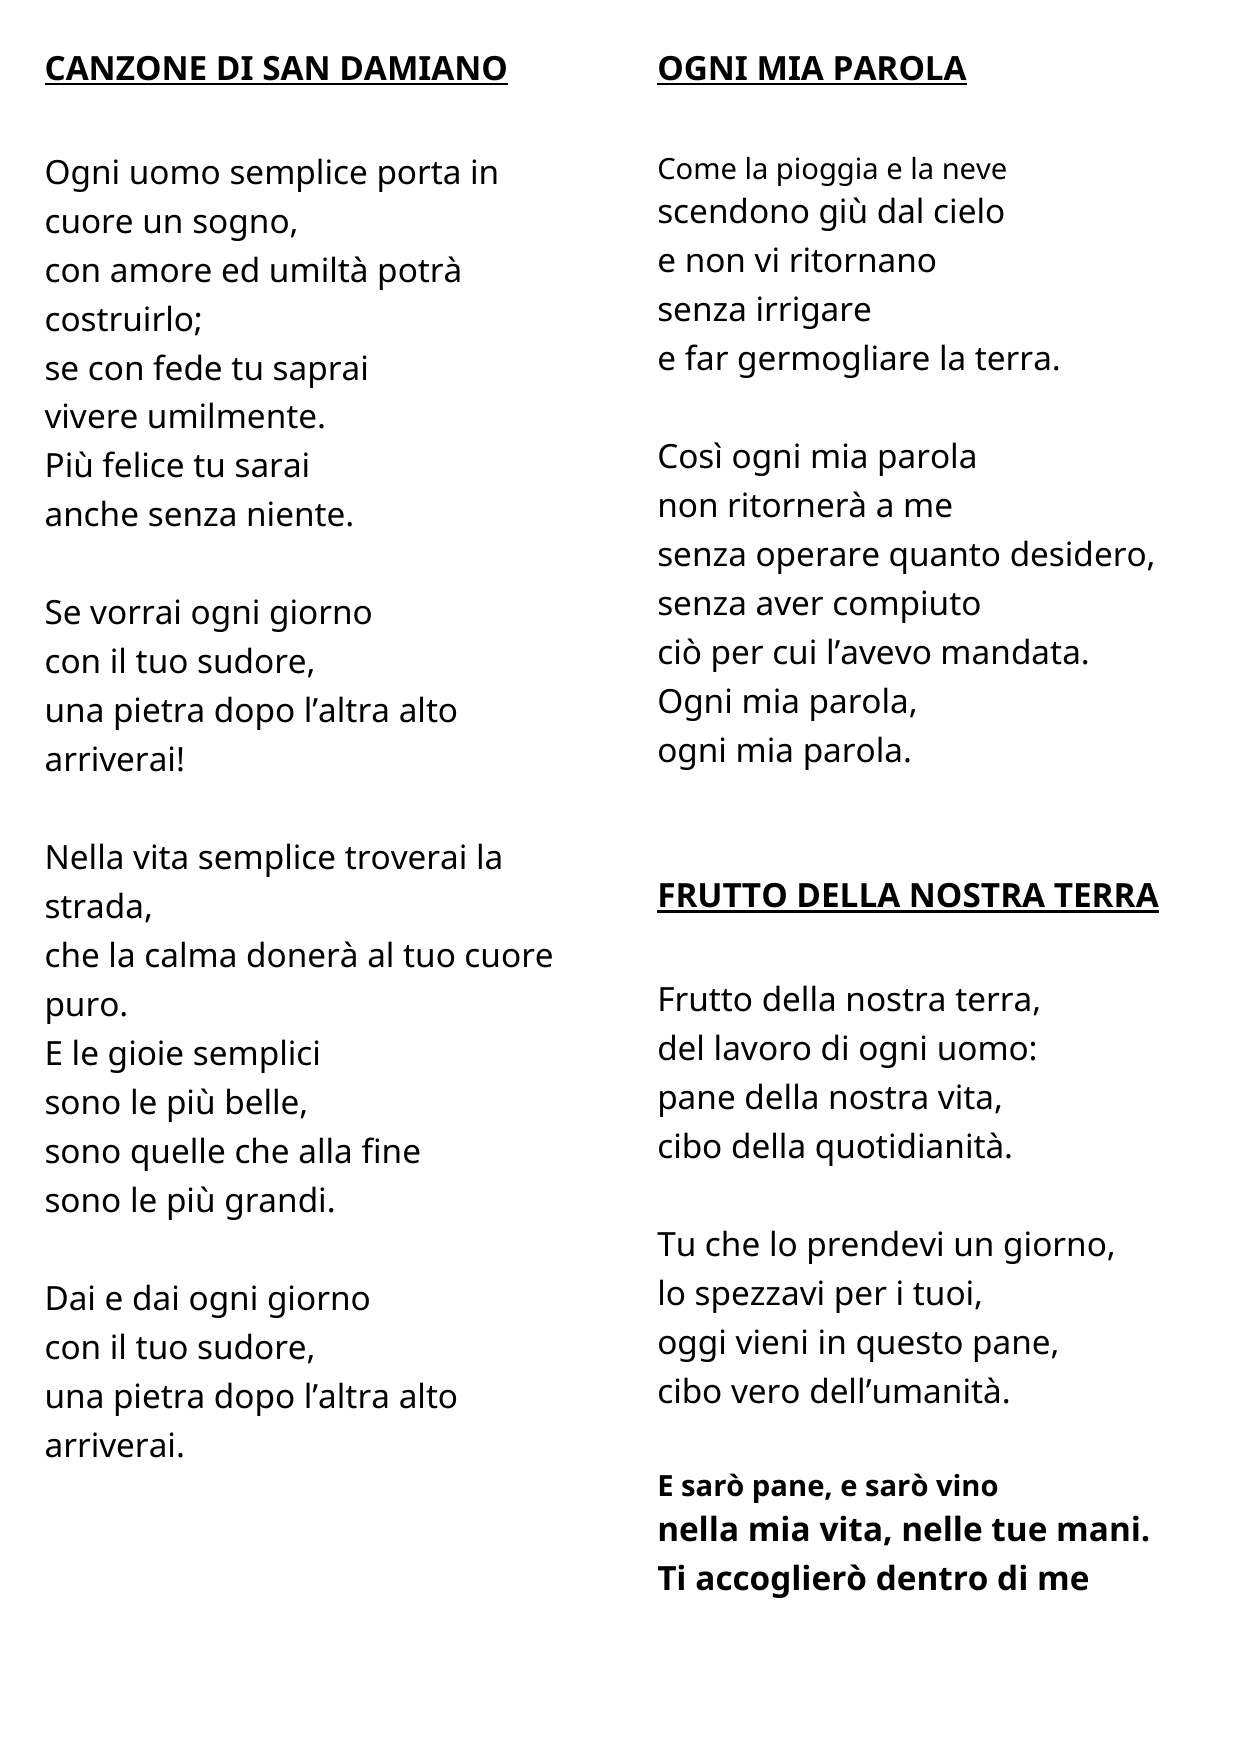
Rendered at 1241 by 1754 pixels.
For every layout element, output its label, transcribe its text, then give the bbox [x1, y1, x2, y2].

text Così ogni mia parola [657, 433, 1196, 478]
subtitle E sarò pane, e sarò vino [657, 1466, 1196, 1505]
text ogni mia parola. [657, 727, 1196, 772]
text Dai e dai ogni giorno [44, 1274, 583, 1320]
text e non vi ritornano [657, 237, 1196, 282]
text lo spezzavi per i tuoi, [657, 1270, 1196, 1315]
text pane della nostra vita, [657, 1074, 1196, 1119]
text oggi vieni in questo pane, [657, 1319, 1196, 1364]
text con il tuo sudore, [44, 638, 583, 683]
text Nella vita semplice troverai la strada, [44, 834, 583, 928]
text Ogni mia parola, [657, 678, 1196, 723]
text E le gioie semplici [44, 1030, 583, 1075]
text Tu che lo prendevi un giorno, [657, 1221, 1196, 1266]
text che la calma donerà al tuo cuore puro. [44, 932, 583, 1026]
text Più felice tu sarai [44, 442, 583, 488]
text nella mia vita, nelle tue mani. [657, 1505, 1196, 1551]
text con amore ed umiltà potrà costruirlo; [44, 246, 583, 341]
text Se vorrai ogni giorno [44, 589, 583, 634]
text del lavoro di ogni uomo: [657, 1025, 1196, 1070]
text sono le più grandi. [44, 1177, 583, 1222]
text non ritornerà a me [657, 482, 1196, 527]
text Frutto della nostra terra, [657, 976, 1196, 1021]
text senza operare quanto desidero, [657, 531, 1196, 576]
text sono quelle che alla fine [44, 1128, 583, 1173]
text se con fede tu saprai [44, 344, 583, 390]
text Ogni uomo semplice porta in cuore un sogno, [44, 148, 583, 243]
text ciò per cui l’avevo mandata. [657, 629, 1196, 674]
text vivere umilmente. [44, 393, 583, 439]
text scendono giù dal cielo [657, 188, 1196, 233]
text senza aver compiuto [657, 580, 1196, 625]
text e far germogliare la terra. [657, 335, 1196, 380]
text con il tuo sudore, [44, 1323, 583, 1369]
text cibo della quotidianità. [657, 1123, 1196, 1168]
text cibo vero dell’umanità. [657, 1368, 1196, 1413]
text una pietra dopo l’altra alto arriverai. [44, 1372, 583, 1538]
subtitle OGNI MIA PAROLA [657, 44, 1196, 90]
subtitle FRUTTO DELLA NOSTRA TERRA [657, 872, 1196, 917]
subtitle CANZONE DI SAN DAMIANO [44, 44, 583, 90]
text sono le più belle, [44, 1079, 583, 1124]
subtitle Come la pioggia e la neve [657, 148, 1196, 188]
text Ti accoglierò dentro di me [657, 1554, 1196, 1600]
text anche senza niente. [44, 491, 583, 537]
text una pietra dopo l’altra alto arriverai! [44, 687, 583, 781]
text senza irrigare [657, 286, 1196, 331]
